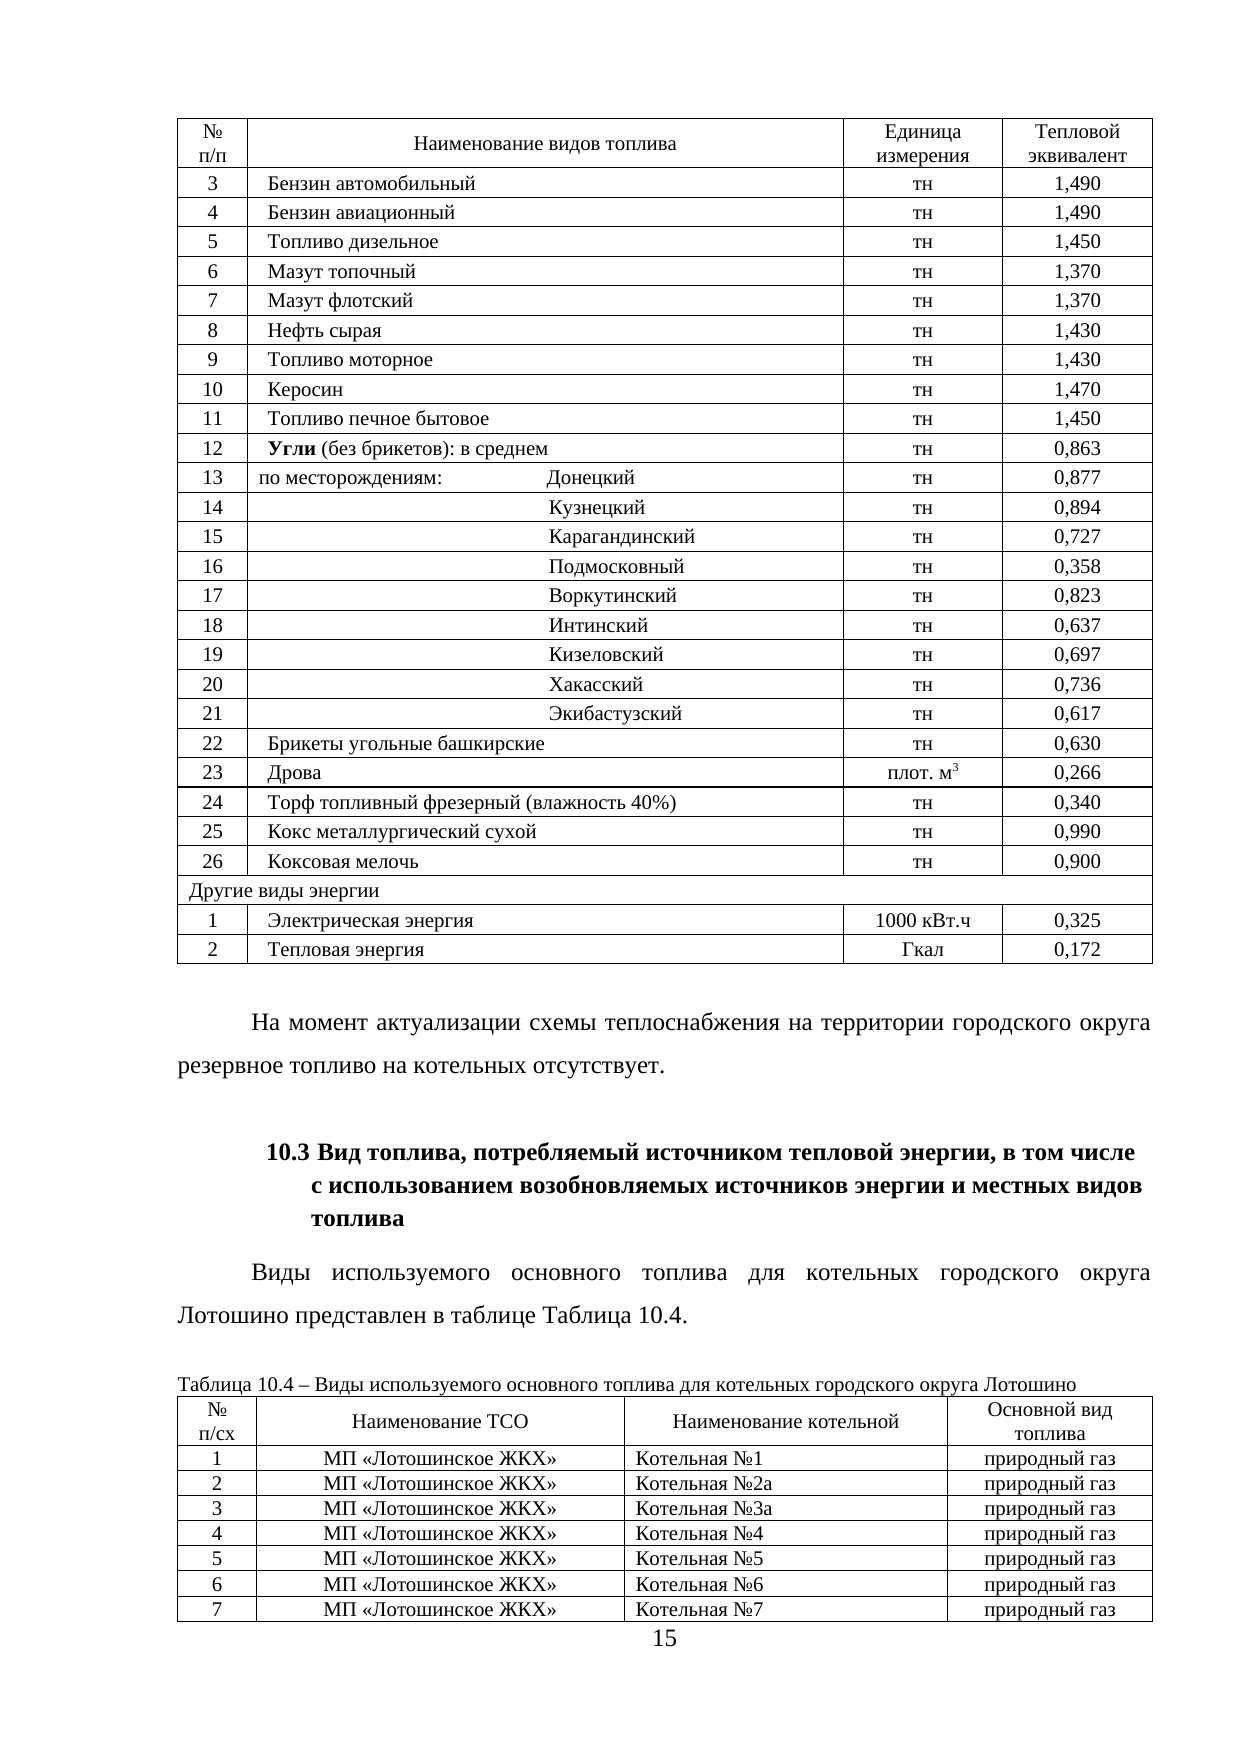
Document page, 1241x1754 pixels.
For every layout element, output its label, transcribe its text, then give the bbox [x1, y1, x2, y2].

table_cell 12 [178, 434, 247, 462]
table_cell Воркутинский [248, 581, 843, 609]
table_cell МП «Лотошинское ЖКХ» [257, 1521, 624, 1545]
table_cell 19 [178, 640, 247, 668]
table_cell МП «Лотошинское ЖКХ» [257, 1546, 624, 1570]
table_cell тн [844, 316, 1002, 344]
table_cell 0,990 [1003, 817, 1152, 845]
table_cell природный газ [948, 1597, 1152, 1621]
table_header Тепловой эквивалент [1003, 119, 1152, 167]
table_cell Котельная №6 [625, 1571, 947, 1596]
table_cell 1000 кВт.ч [844, 905, 1002, 934]
table_cell Интинский [248, 611, 843, 639]
table_cell тн [844, 552, 1002, 580]
table_cell 22 [178, 729, 247, 757]
table_cell Хакасский [248, 670, 843, 698]
table_cell тн [844, 168, 1002, 197]
table_cell 25 [178, 817, 247, 845]
table_cell Подмосковный [248, 552, 843, 580]
table_cell Кокс металлургический сухой [248, 817, 843, 845]
table_cell 0,900 [1003, 846, 1152, 875]
table_cell 3 [178, 1496, 256, 1520]
table_cell Другие виды энергии [178, 876, 1152, 904]
table_cell 0,358 [1003, 552, 1152, 580]
table_cell 7 [178, 1597, 256, 1621]
table_cell 21 [178, 699, 247, 727]
table_cell 1,370 [1003, 286, 1152, 315]
table_cell 20 [178, 670, 247, 698]
table_cell природный газ [948, 1446, 1152, 1470]
subtitle Вид топлива, потребляемый источником тепловой энергии, в том числе с использованием возобновляемых источников энергии и местных видов топлива [266, 1137, 1152, 1232]
table_cell Электрическая энергия [248, 905, 843, 934]
table_cell тн [844, 581, 1002, 609]
text Виды используемого основного топлива для котельных городского округа Лотошино представлен в таблице Таблица 10.4. [177, 1257, 1152, 1328]
table_cell тн [844, 493, 1002, 521]
table_cell Экибастузский [248, 699, 843, 727]
table_cell МП «Лотошинское ЖКХ» [257, 1496, 624, 1520]
table_cell тн [844, 729, 1002, 757]
table_cell 0,823 [1003, 581, 1152, 609]
table_cell тн [844, 198, 1002, 226]
table_cell Котельная №4 [625, 1521, 947, 1545]
table_header Единица измерения [844, 119, 1002, 167]
table_cell Топливо моторное [248, 345, 843, 374]
table_cell МП «Лотошинское ЖКХ» [257, 1471, 624, 1495]
table_cell тн [844, 670, 1002, 698]
table_cell тн [844, 404, 1002, 433]
table_cell 4 [178, 1521, 256, 1545]
table_cell 23 [178, 758, 247, 786]
table_cell 8 [178, 316, 247, 344]
table_cell по месторождениям: Донецкий [248, 463, 843, 492]
table_cell 16 [178, 552, 247, 580]
table_cell Коксовая мелочь [248, 846, 843, 875]
table_cell 0,863 [1003, 434, 1152, 462]
table_cell 15 [178, 522, 247, 551]
table_header № п/сх [178, 1397, 256, 1445]
table_cell Керосин [248, 375, 843, 403]
table_cell природный газ [948, 1546, 1152, 1570]
table_cell 5 [178, 227, 247, 256]
table_cell 13 [178, 463, 247, 492]
table_cell Мазут флотский [248, 286, 843, 315]
table_cell Бензин авиационный [248, 198, 843, 226]
table_cell тн [844, 846, 1002, 875]
table_cell 1 [178, 1446, 256, 1470]
text На момент актуализации схемы теплоснабжения на территории городского округа резервное топливо на котельных отсутствует. [177, 1007, 1152, 1079]
table_cell тн [844, 286, 1002, 315]
table_cell 6 [178, 1571, 256, 1596]
table_cell 0,736 [1003, 670, 1152, 698]
table_cell плот. м3 [844, 758, 1002, 786]
table_header Основной вид топлива [948, 1397, 1152, 1445]
table_cell Мазут топочный [248, 257, 843, 285]
table_cell 17 [178, 581, 247, 609]
table_cell Нефть сырая [248, 316, 843, 344]
table_cell тн [844, 345, 1002, 374]
table_cell тн [844, 788, 1002, 816]
table_cell 1,490 [1003, 198, 1152, 226]
table_cell Топливо дизельное [248, 227, 843, 256]
table_cell тн [844, 227, 1002, 256]
table_cell МП «Лотошинское ЖКХ» [257, 1446, 624, 1470]
table_cell 0,877 [1003, 463, 1152, 492]
table_cell 1,470 [1003, 375, 1152, 403]
table_cell природный газ [948, 1521, 1152, 1545]
table_cell 0,727 [1003, 522, 1152, 551]
table_cell Карагандинский [248, 522, 843, 551]
table_cell 0,617 [1003, 699, 1152, 727]
table_cell Котельная №2а [625, 1471, 947, 1495]
table_cell 2 [178, 1471, 256, 1495]
table_cell 7 [178, 286, 247, 315]
table_cell Угли (без брикетов): в среднем [248, 434, 843, 462]
table_cell Кузнецкий [248, 493, 843, 521]
table_cell тн [844, 375, 1002, 403]
table_cell Торф топливный фрезерный (влажность 40%) [248, 788, 843, 816]
table_cell 0,697 [1003, 640, 1152, 668]
table_cell 0,172 [1003, 935, 1152, 963]
table_header Наименование ТСО [257, 1397, 624, 1445]
table_cell Брикеты угольные башкирские [248, 729, 843, 757]
table_cell тн [844, 817, 1002, 845]
table_cell 1,430 [1003, 345, 1152, 374]
table_cell 14 [178, 493, 247, 521]
table_cell 0,894 [1003, 493, 1152, 521]
table_cell Бензин автомобильный [248, 168, 843, 197]
table_cell 18 [178, 611, 247, 639]
table_cell тн [844, 640, 1002, 668]
table_cell тн [844, 463, 1002, 492]
table_cell 1,430 [1003, 316, 1152, 344]
table_cell 0,266 [1003, 758, 1152, 786]
table_cell 0,630 [1003, 729, 1152, 757]
table_cell 1,490 [1003, 168, 1152, 197]
table_cell 1,450 [1003, 227, 1152, 256]
table_cell 4 [178, 198, 247, 226]
table_cell тн [844, 257, 1002, 285]
table_cell 2 [178, 935, 247, 963]
table_cell 1 [178, 905, 247, 934]
table_cell Котельная №1 [625, 1446, 947, 1470]
table_header № п/п [178, 119, 247, 167]
table_cell 3 [178, 168, 247, 197]
table_cell Дрова [248, 758, 843, 786]
table_cell 11 [178, 404, 247, 433]
table_cell Кизеловский [248, 640, 843, 668]
table_cell МП «Лотошинское ЖКХ» [257, 1571, 624, 1596]
table_cell 24 [178, 788, 247, 816]
table_cell 10 [178, 375, 247, 403]
table_header Наименование видов топлива [248, 119, 843, 167]
table_cell 1,370 [1003, 257, 1152, 285]
table_cell тн [844, 699, 1002, 727]
table_cell 1,450 [1003, 404, 1152, 433]
table_cell 9 [178, 345, 247, 374]
table_cell тн [844, 611, 1002, 639]
table_header Наименование котельной [625, 1397, 947, 1445]
table_cell Котельная №3а [625, 1496, 947, 1520]
table_cell Тепловая энергия [248, 935, 843, 963]
table_cell природный газ [948, 1571, 1152, 1596]
table_cell 5 [178, 1546, 256, 1570]
table_cell Топливо печное бытовое [248, 404, 843, 433]
table_cell Котельная №5 [625, 1546, 947, 1570]
table_cell природный газ [948, 1471, 1152, 1495]
table_cell МП «Лотошинское ЖКХ» [257, 1597, 624, 1621]
table_cell Гкал [844, 935, 1002, 963]
table_cell 0,325 [1003, 905, 1152, 934]
text Таблица 10.4 – Виды используемого основного топлива для котельных городского округа Лотошино [177, 1372, 1152, 1396]
table_cell Котельная №7 [625, 1597, 947, 1621]
table_cell тн [844, 522, 1002, 551]
table_cell 0,637 [1003, 611, 1152, 639]
table_cell природный газ [948, 1496, 1152, 1520]
table_cell тн [844, 434, 1002, 462]
table_cell 6 [178, 257, 247, 285]
table_cell 26 [178, 846, 247, 875]
table_cell 0,340 [1003, 788, 1152, 816]
